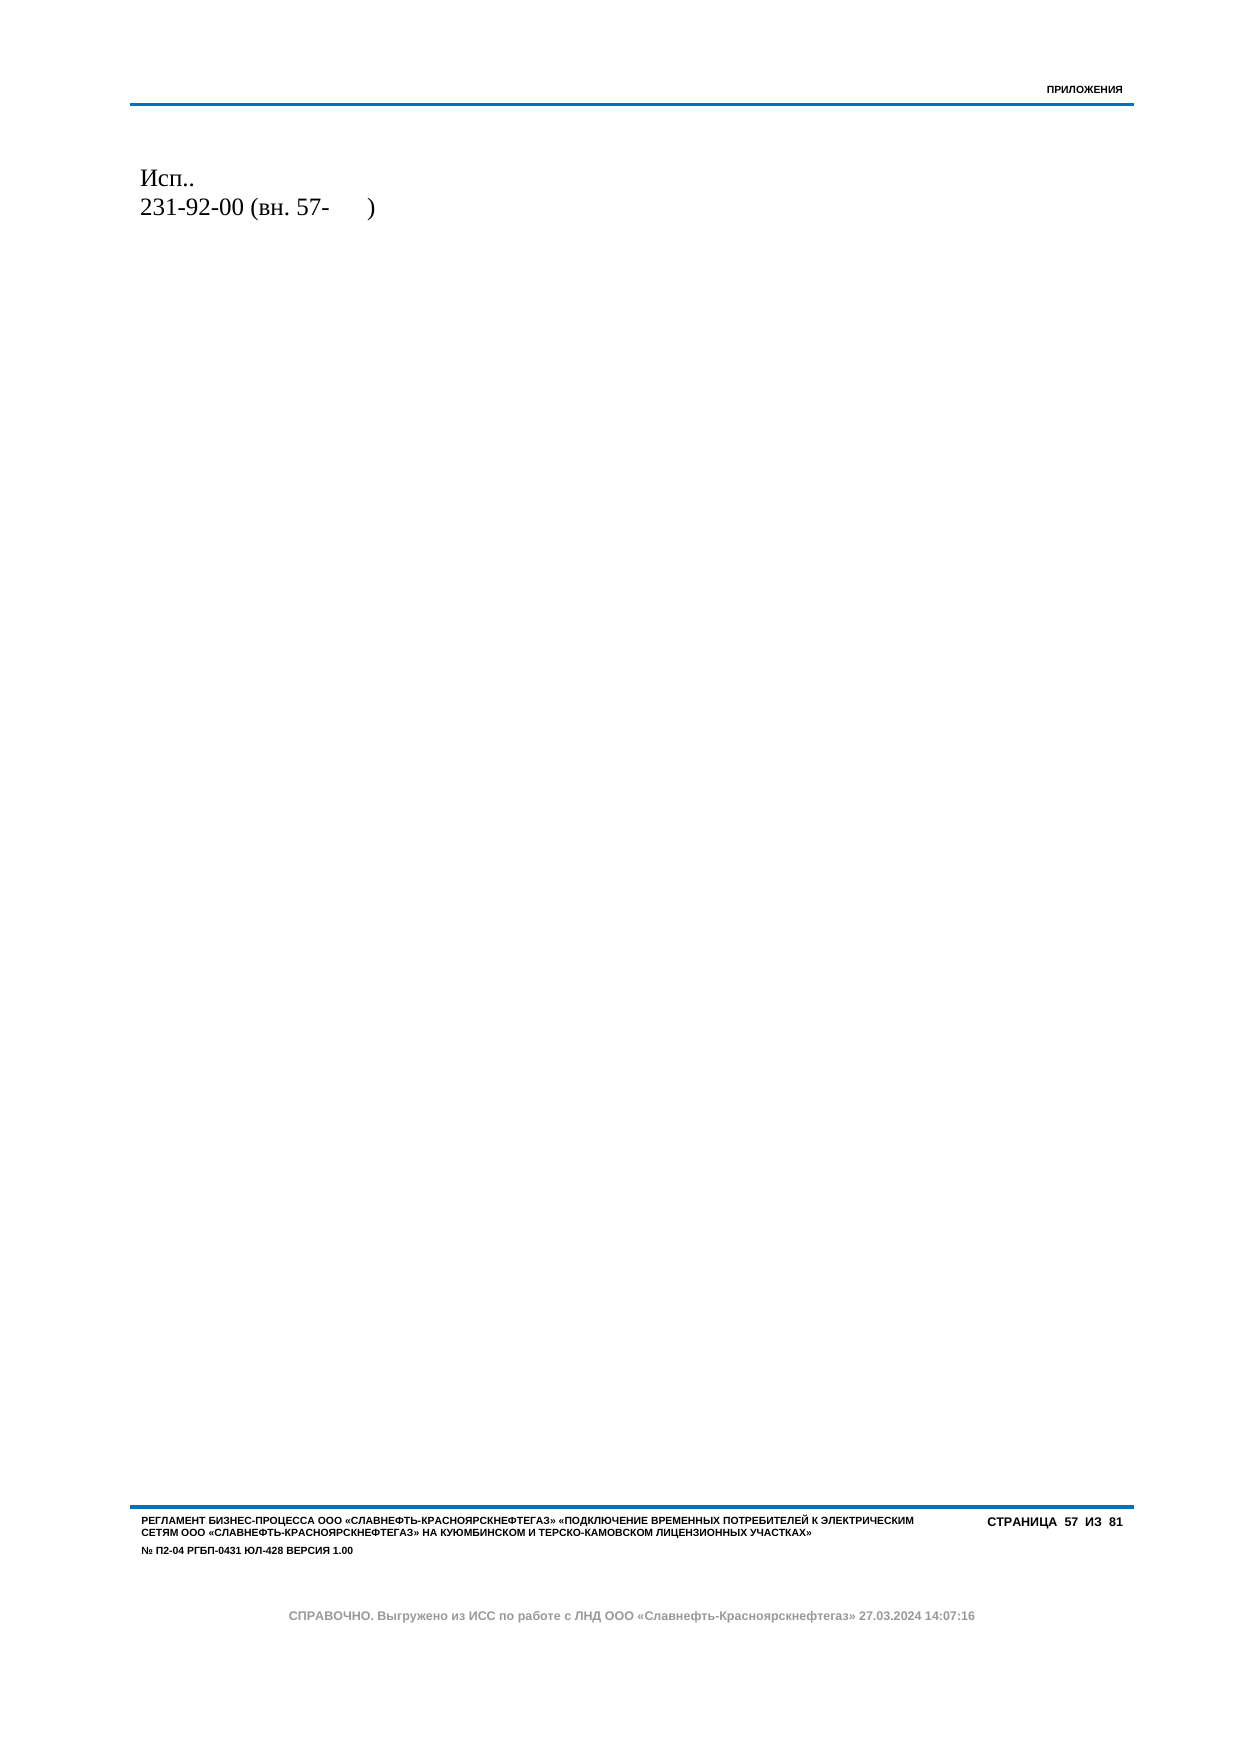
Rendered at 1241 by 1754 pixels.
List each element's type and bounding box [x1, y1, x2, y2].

table_cell [129, 134, 1148, 221]
